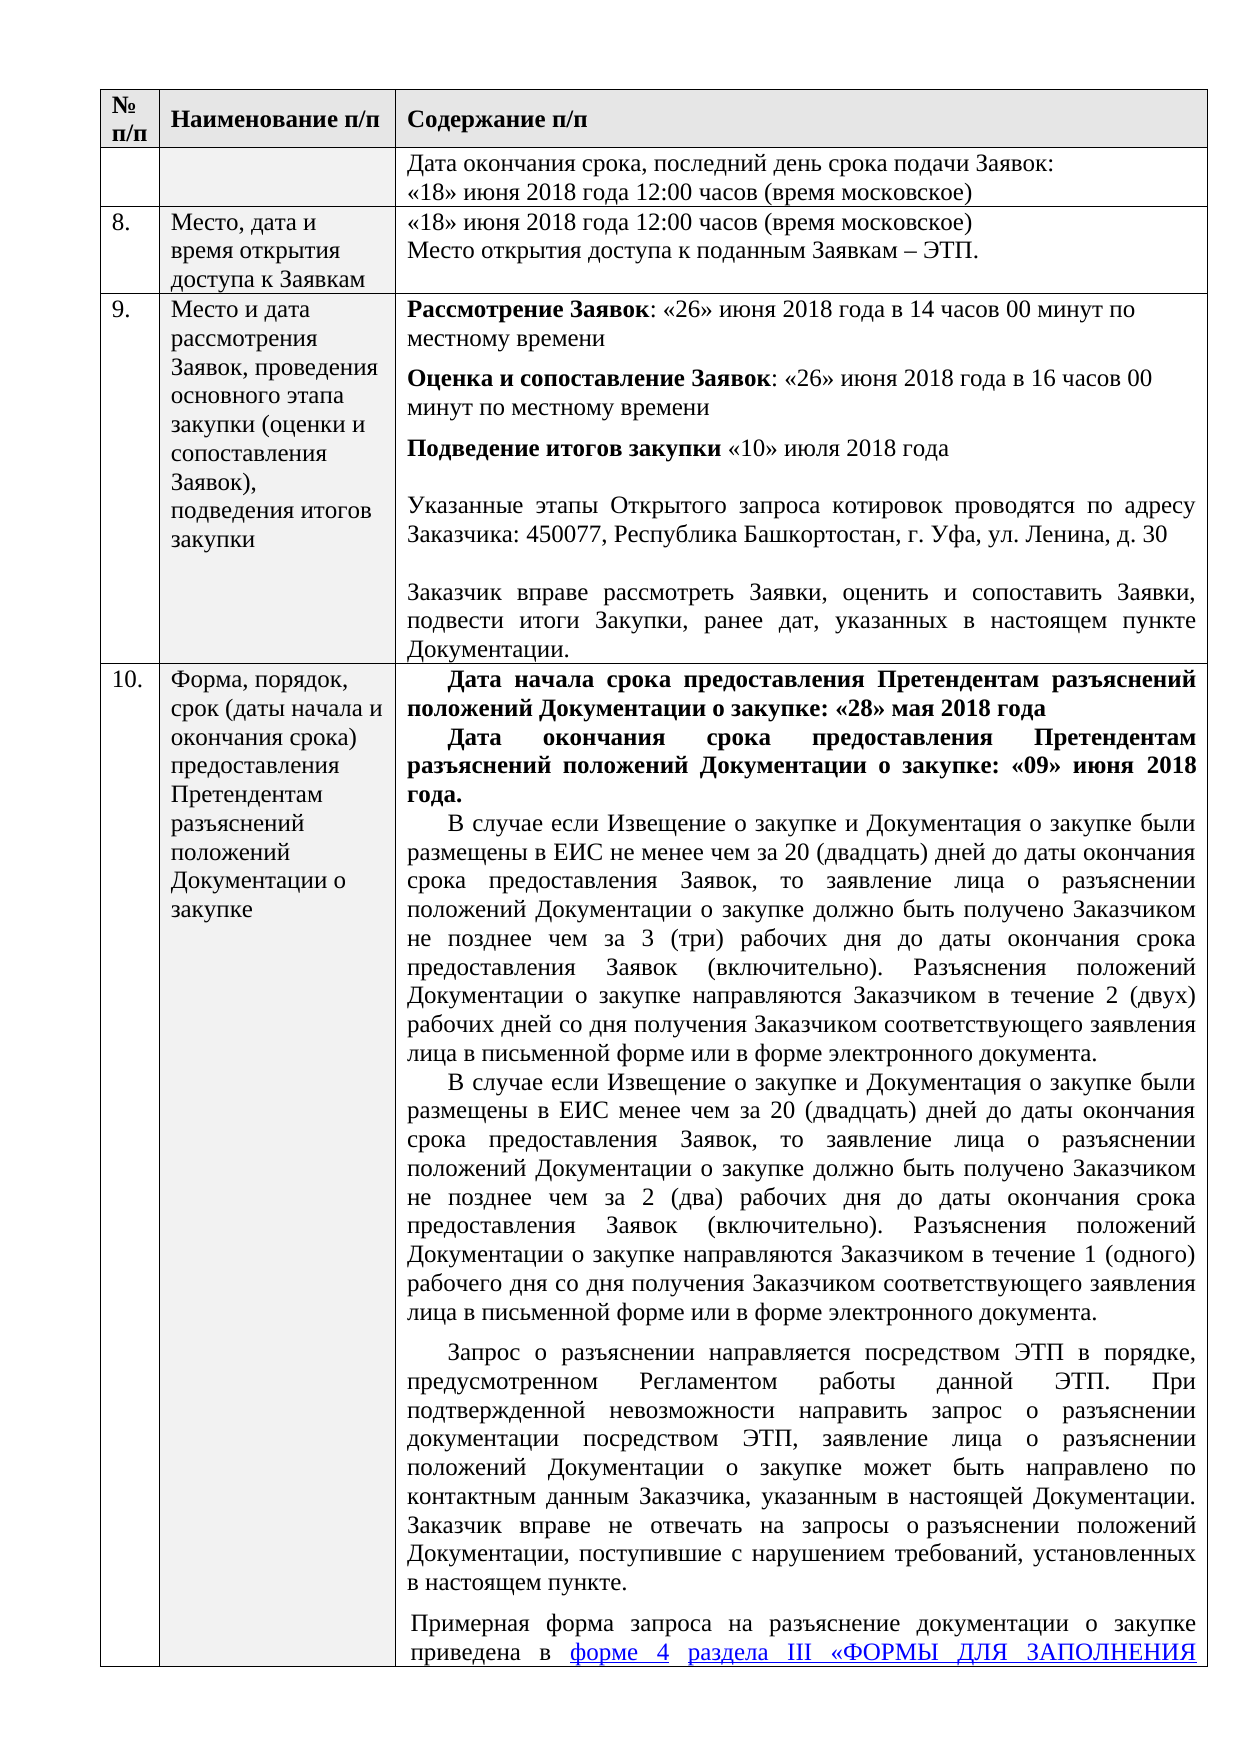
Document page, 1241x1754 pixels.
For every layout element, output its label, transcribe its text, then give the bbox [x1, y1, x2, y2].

table_cell Рассмотрение Заявок: «26» июня 2018 года в 14 часов 00 минут по местному времени Оценка и сопоставление Заявок: «26» июня 2018 года в 16 часов 00 минут по местному времени Подведение итогов закупки «10» июля 2018 года Указанные этапы Открытого запроса котировок проводятся по адресу Заказчика: 450077, Республика Башкортостан, г. Уфа, ул. Ленина, д. 30 Заказчик вправе рассмотреть Заявки, оценить и сопоставить Заявки, подвести итоги Закупки, ранее дат, указанных в настоящем пункте Документации. [396, 294, 1207, 663]
table_cell [101, 207, 159, 293]
table_cell [101, 294, 159, 663]
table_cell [160, 148, 395, 206]
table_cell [160, 664, 395, 1666]
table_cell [396, 148, 1207, 206]
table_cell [396, 664, 1207, 1666]
table_cell Место, дата и время открытия доступа к Заявкам [160, 207, 395, 293]
table_cell [101, 148, 159, 206]
table_header Содержание п/п [396, 90, 1207, 147]
table_header Наименование п/п [160, 90, 395, 147]
table_cell «18» июня 2018 года 12:00 часов (время московское) Место открытия доступа к поданным Заявкам – ЭТП. [396, 207, 1207, 293]
table_cell Место и дата рассмотрения Заявок, проведения основного этапа закупки (оценки и сопоставления Заявок), подведения итогов закупки [160, 294, 395, 663]
table_header № п/п [101, 90, 159, 147]
table_cell [101, 664, 159, 1666]
